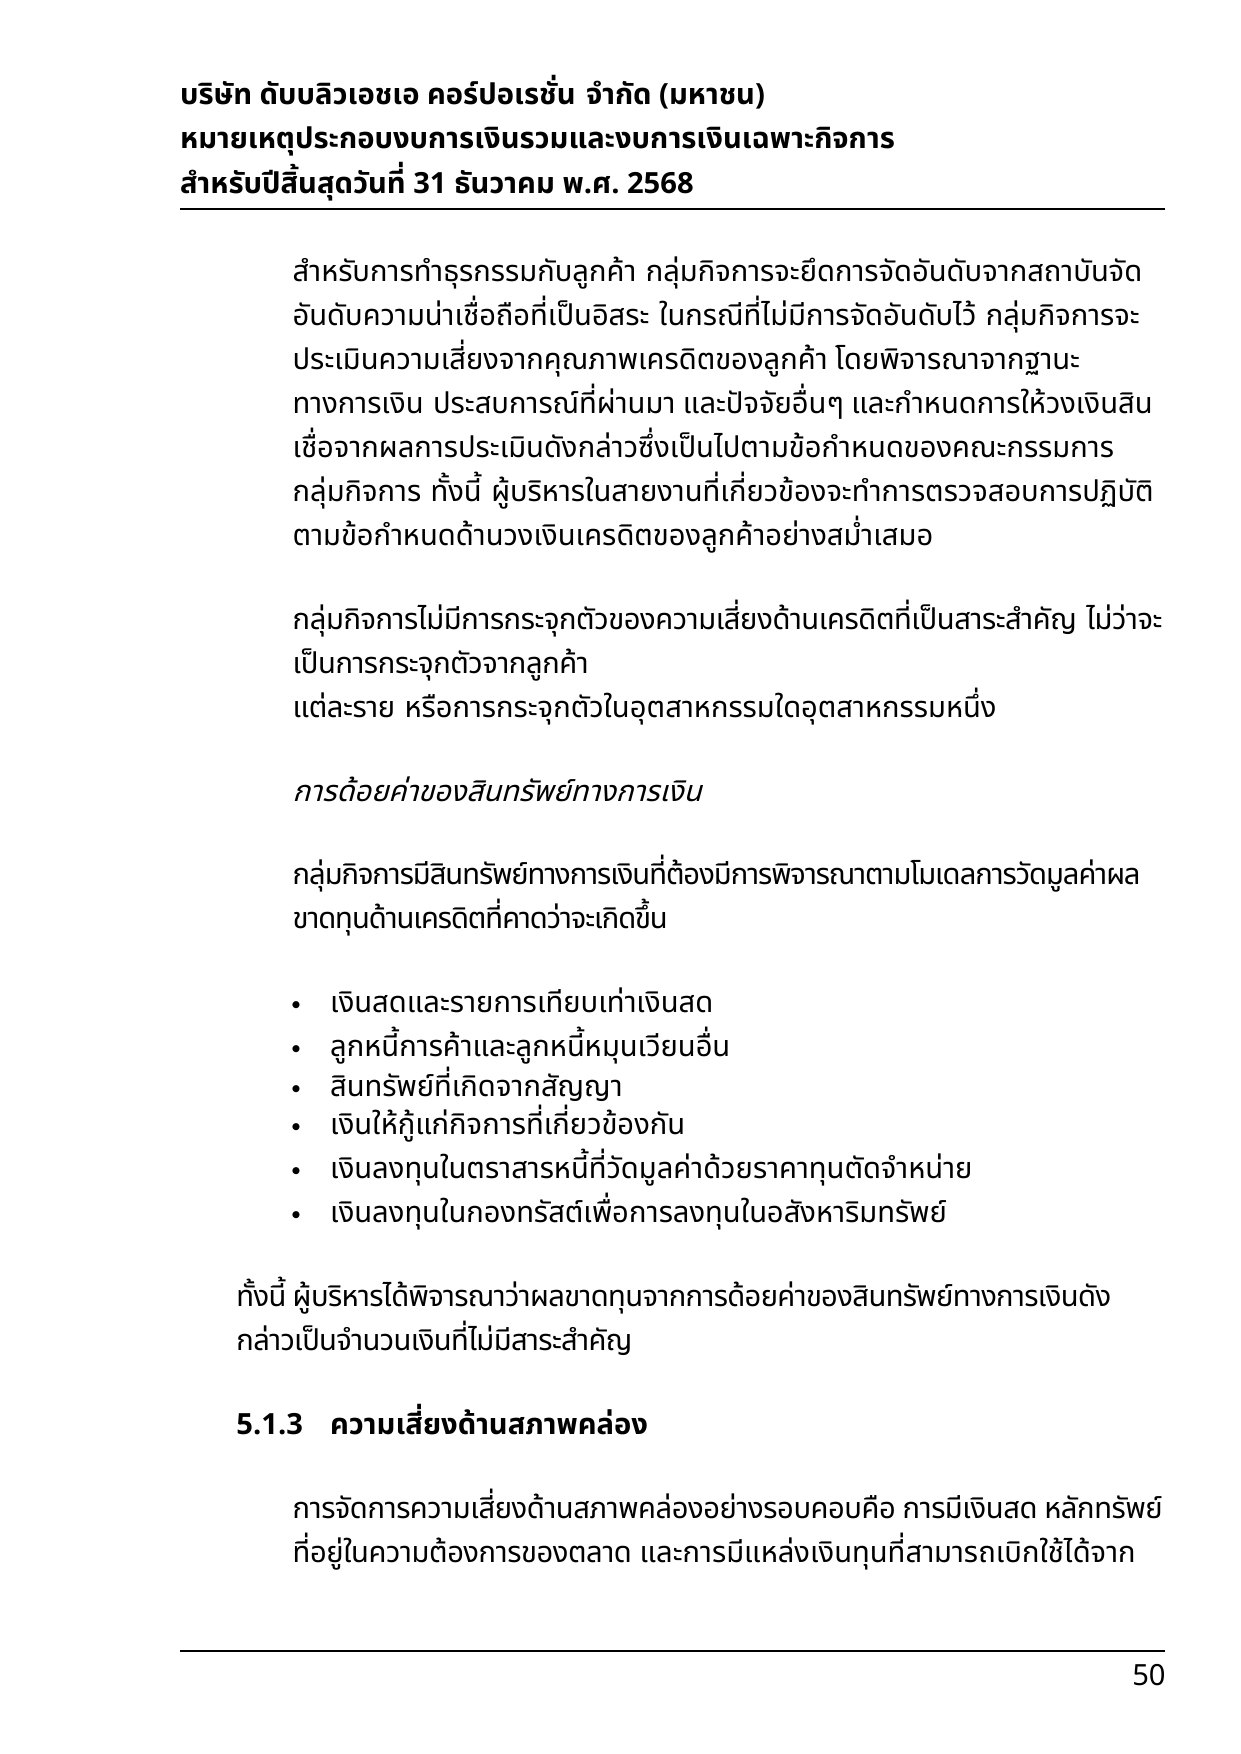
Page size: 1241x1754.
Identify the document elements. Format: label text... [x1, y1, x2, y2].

text กลุ่มกิจการไม่มีการกระจุกตัวของความเสี่ยงด้านเครดิตที่เป็นสาระสำคัญ ไม่ว่าจะเป็นการกระจุกตัวจากลูกค้า แต่ละราย หรือการกระจุกตัวในอุตสาหกรรมใดอุตสาหกรรมหนึ่ง [292, 598, 1165, 730]
list เงินให้กู้แก่กิจการที่เกี่ยวข้องกัน [292, 1104, 1165, 1148]
list ลูกหนี้การค้าและลูกหนี้หมุนเวียนอื่น [292, 1026, 1165, 1070]
text การด้อยค่าของสินทรัพย์ทางการเงิน [292, 770, 1165, 814]
list เงินสดและรายการเทียบเท่าเงินสด [292, 982, 1165, 1026]
text สำหรับการทำธุรกรรมกับลูกค้า กลุ่มกิจการจะยึดการจัดอันดับจากสถาบันจัดอันดับความน่าเชื่อถือที่เป็นอิสระ ในกรณีที่ไม่มีการจัดอันดับไว้ กลุ่มกิจการจะประเมินความเสี่ยงจากคุณภาพเครดิตของลูกค้า โดยพิจารณาจากฐานะทางการเงิน ประสบการณ์ที่ผ่านมา และปัจจัยอื่นๆ และกำหนดการให้วงเงินสินเชื่อจากผลการประเมินดังกล่าวซึ่งเป็นไปตามข้อกำหนดของคณะกรรมการกลุ่มกิจการ ทั้งนี้ ผู้บริหารในสายงานที่เกี่ยวข้องจะทำการตรวจสอบการปฏิบัติตามข้อกำหนดด้านวงเงินเครดิตของลูกค้าอย่างสม่ำเสมอ [292, 250, 1165, 558]
text ทั้งนี้ ผู้บริหารได้พิจารณาว่าผลขาดทุนจากการด้อยค่าของสินทรัพย์ทางการเงินดังกล่าวเป็นจำนวนเงินที่ไม่มีสาระสำคัญ [236, 1276, 1165, 1364]
list สินทรัพย์ที่เกิดจากสัญญา [292, 1070, 1165, 1104]
text กลุ่มกิจการมีสินทรัพย์ทางการเงินที่ต้องมีการพิจารณาตามโมเดลการวัดมูลค่าผลขาดทุนด้านเครดิตที่คาดว่าจะเกิดขึ้น [292, 854, 1165, 942]
list 5.1.3 ความเสี่ยงด้านสภาพคล่อง [236, 1403, 1165, 1448]
list เงินลงทุนในตราสารหนี้ที่วัดมูลค่าด้วยราคาทุนตัดจำหน่าย [292, 1148, 1165, 1192]
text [292, 1487, 1165, 1575]
list เงินลงทุนในกองทรัสต์เพื่อการลงทุนในอสังหาริมทรัพย์ [292, 1192, 1165, 1236]
